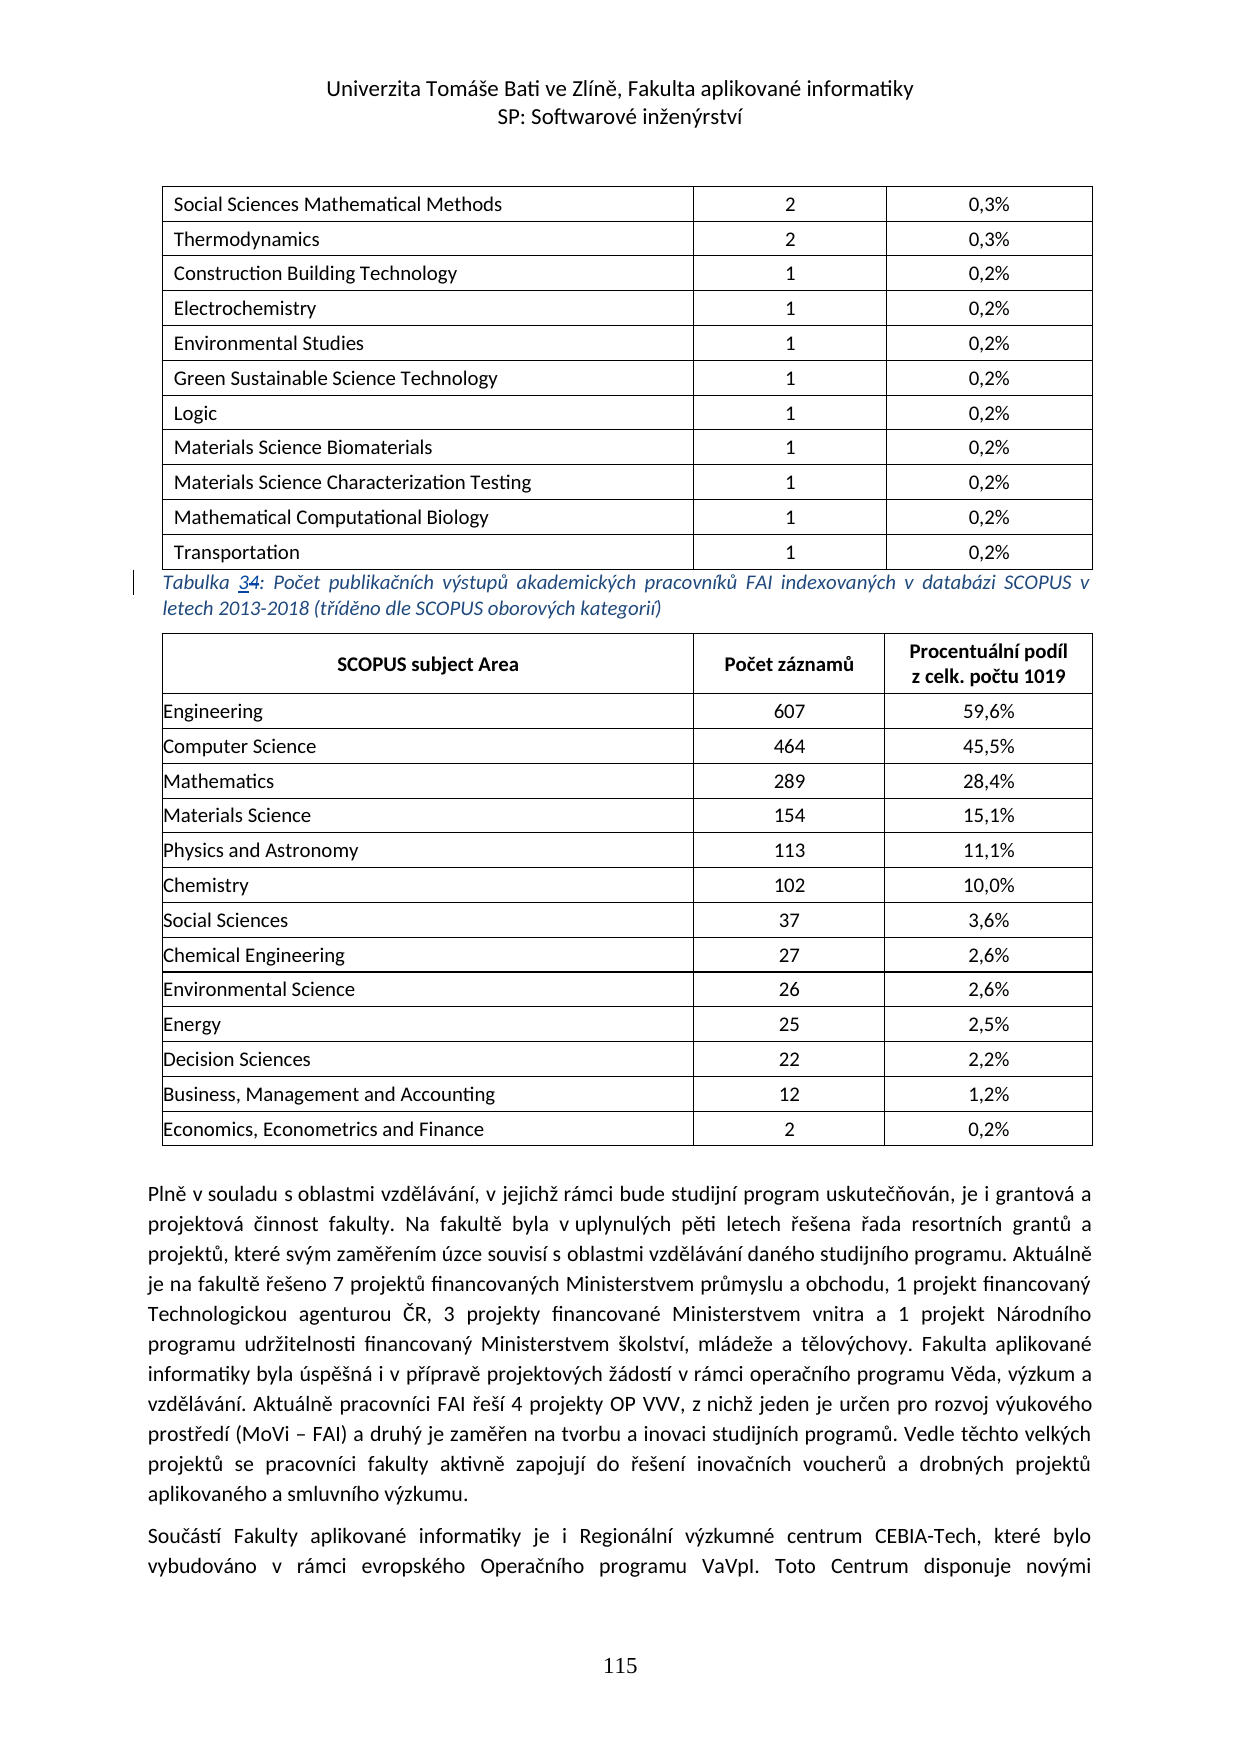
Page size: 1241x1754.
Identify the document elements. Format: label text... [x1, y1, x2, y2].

table_cell 607 [694, 694, 884, 728]
table_cell Physics and Astronomy [163, 833, 693, 867]
table_cell 0,2% [887, 396, 1092, 429]
table_cell Green Sustainable Science Technology [163, 361, 693, 394]
table_cell 3,6% [885, 903, 1092, 937]
table_cell 0,2% [887, 291, 1092, 325]
table_cell 59,6% [885, 694, 1092, 728]
table_cell 0,2% [887, 465, 1092, 499]
table_cell 10,0% [885, 868, 1092, 902]
table_cell 2 [694, 187, 886, 221]
table_cell Environmental Science [163, 973, 693, 1006]
table_cell 0,2% [887, 430, 1092, 464]
table_cell 37 [694, 903, 884, 937]
table_cell 0,2% [885, 1112, 1092, 1145]
table_cell Economics, Econometrics and Finance [163, 1112, 693, 1145]
table_cell Engineering [163, 694, 693, 728]
table_cell 0,3% [887, 187, 1092, 221]
table_cell Logic [163, 396, 693, 429]
table_cell 2,6% [885, 973, 1092, 1006]
table_cell 464 [694, 729, 884, 763]
table_cell 1 [694, 396, 886, 429]
table_cell 1 [694, 465, 886, 499]
table_cell 28,4% [885, 764, 1092, 797]
table_cell 1 [694, 326, 886, 360]
table_cell Computer Science [163, 729, 693, 763]
table_cell 1 [694, 361, 886, 394]
text Plně v souladu s oblastmi vzdělávání, v jejichž rámci bude studijní program uskutečňován, je i grantová a projektová činnost fakulty. Na fakultě byla v uplynulých pěti letech řešena řada resortních grantů a projektů, které svým zaměřením úzce souvisí s oblastmi vzdělávání daného studijního programu. Aktuálně je na fakultě řešeno 7 projektů financovaných Ministerstvem průmyslu a obchodu, 1 projekt financovaný Technologickou agenturou ČR, 3 projekty financované Ministerstvem vnitra a 1 projekt Národního programu udržitelnosti financovaný Ministerstvem školství, mládeže a tělovýchovy. Fakulta aplikované informatiky byla úspěšná i v přípravě projektových žádostí v rámci operačního programu Věda, výzkum a vzdělávání. Aktuálně pracovníci FAI řeší 4 projekty OP VVV, z nichž jeden je určen pro rozvoj výukového prostředí (MoVi – FAI) a druhý je zaměřen na tvorbu a inovaci studijních programů. Vedle těchto velkých projektů se pracovníci fakulty aktivně zapojují do řešení inovačních voucherů a drobných projektů aplikovaného a smluvního výzkumu. [148, 1177, 1093, 1507]
table_cell 2,2% [885, 1042, 1092, 1076]
table_cell Business, Management and Accounting [163, 1077, 693, 1111]
table_cell Transportation [163, 535, 693, 568]
table_cell Electrochemistry [163, 291, 693, 325]
table_cell Construction Building Technology [163, 256, 693, 290]
table_cell 11,1% [885, 833, 1092, 867]
table_cell Social Sciences [163, 903, 693, 937]
table_cell Mathematical Computational Biology [163, 500, 693, 534]
text Tabulka : Počet publikačních výstupů akademických pracovníků FAI indexovaných v databázi SCOPUS v letech 2013-2018 (tříděno dle SCOPUS oborových kategorií) [162, 570, 1093, 620]
table_cell 0,2% [887, 500, 1092, 534]
table_cell Energy [163, 1007, 693, 1041]
table_cell Decision Sciences [163, 1042, 693, 1076]
table_cell 22 [694, 1042, 884, 1076]
table_cell 1 [694, 256, 886, 290]
table_cell Materials Science [163, 799, 693, 832]
table_cell 2 [694, 1112, 884, 1145]
table_cell 1,2% [885, 1077, 1092, 1111]
table_cell 0,2% [887, 256, 1092, 290]
table_cell 15,1% [885, 799, 1092, 832]
table_cell 0,2% [887, 326, 1092, 360]
table_cell 45,5% [885, 729, 1092, 763]
table_header Počet záznamů [694, 634, 884, 693]
table_cell 0,3% [887, 222, 1092, 255]
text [148, 1519, 1093, 1579]
table_cell 102 [694, 868, 884, 902]
table_cell 1 [694, 535, 886, 568]
table_cell Social Sciences Mathematical Methods [163, 187, 693, 221]
table_cell 1 [694, 291, 886, 325]
table_cell 26 [694, 973, 884, 1006]
table_cell 113 [694, 833, 884, 867]
table_cell 289 [694, 764, 884, 797]
table_cell Thermodynamics [163, 222, 693, 255]
table_cell 0,2% [887, 535, 1092, 568]
table_cell 1 [694, 500, 886, 534]
table_cell Materials Science Biomaterials [163, 430, 693, 464]
table_cell 25 [694, 1007, 884, 1041]
table_cell 2,5% [885, 1007, 1092, 1041]
table_header SCOPUS subject Area [163, 634, 693, 693]
table_cell Chemistry [163, 868, 693, 902]
table_cell Mathematics [163, 764, 693, 797]
table_cell Environmental Studies [163, 326, 693, 360]
table_cell 27 [694, 938, 884, 971]
table_cell Materials Science Characterization Testing [163, 465, 693, 499]
table_cell 1 [694, 430, 886, 464]
table_cell 0,2% [887, 361, 1092, 394]
table_cell Chemical Engineering [163, 938, 693, 971]
table_header Procentuální podíl z celk. počtu 1019 [885, 634, 1092, 693]
table_cell 12 [694, 1077, 884, 1111]
table_cell 154 [694, 799, 884, 832]
table_cell 2,6% [885, 938, 1092, 971]
table_cell 2 [694, 222, 886, 255]
